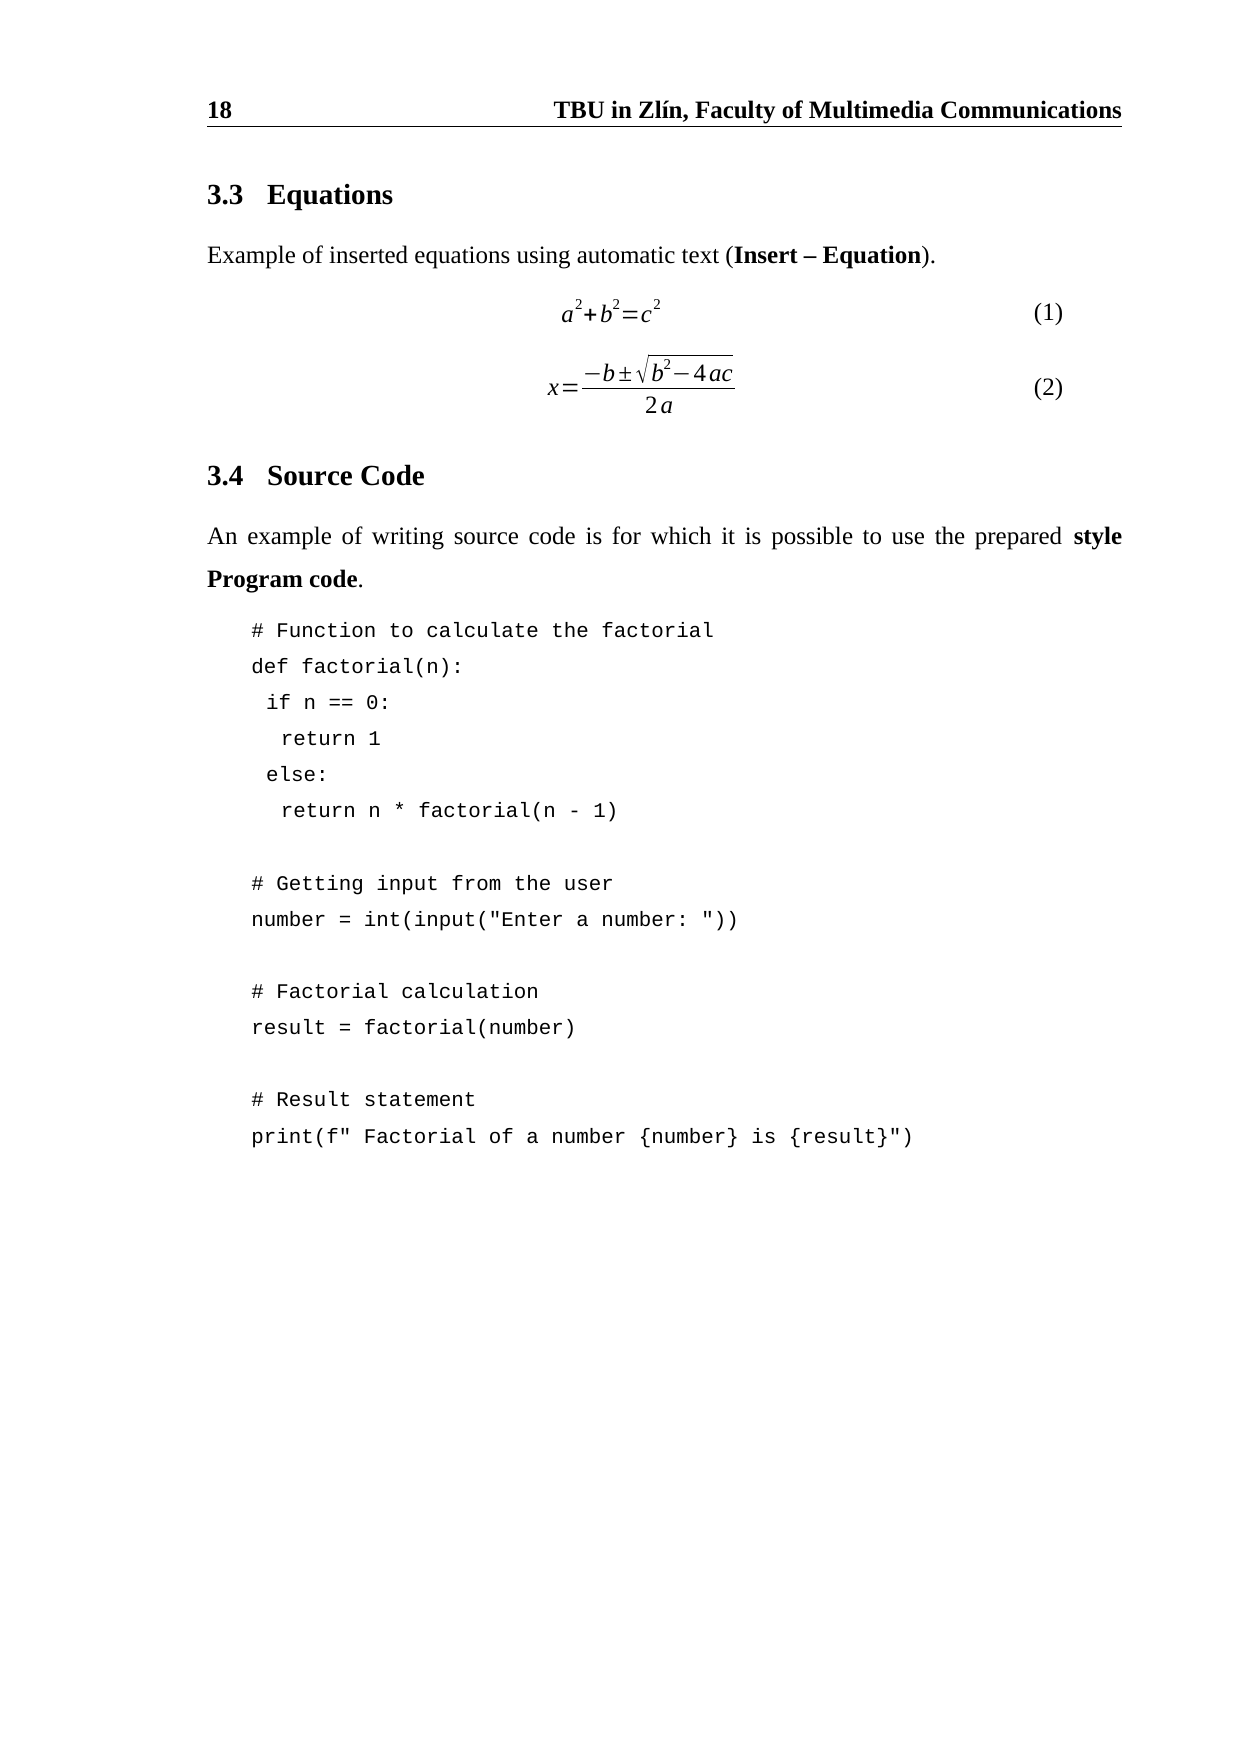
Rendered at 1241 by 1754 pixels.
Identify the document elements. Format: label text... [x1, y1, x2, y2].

text def factorial(n): [251, 656, 1122, 679]
text if n == 0: [266, 692, 1122, 716]
text print(f" Factorial of a number {number} is {result}") [251, 1126, 1122, 1149]
text result = factorial(number) [251, 1017, 1122, 1041]
text # Function to calculate the factorial [251, 619, 1122, 643]
text # Factorial calculation [251, 981, 1122, 1005]
text # Result statement [251, 1089, 1122, 1113]
text (1) [207, 296, 1122, 327]
text An example of writing source code is for which it is possible to use the prepared style Program code. [207, 521, 1122, 593]
text return n * factorial(n - 1) [266, 800, 1122, 824]
text Equations [207, 177, 1122, 211]
text # Getting input from the user [251, 873, 1122, 896]
text Source Code [207, 458, 1122, 492]
text else: [266, 764, 1122, 788]
text return 1 [266, 728, 1122, 752]
text number = int(input("Enter a number: ")) [251, 909, 1122, 932]
text (2) [207, 354, 1122, 419]
text Example of inserted equations using automatic text (Insert – Equation). [207, 240, 1122, 269]
